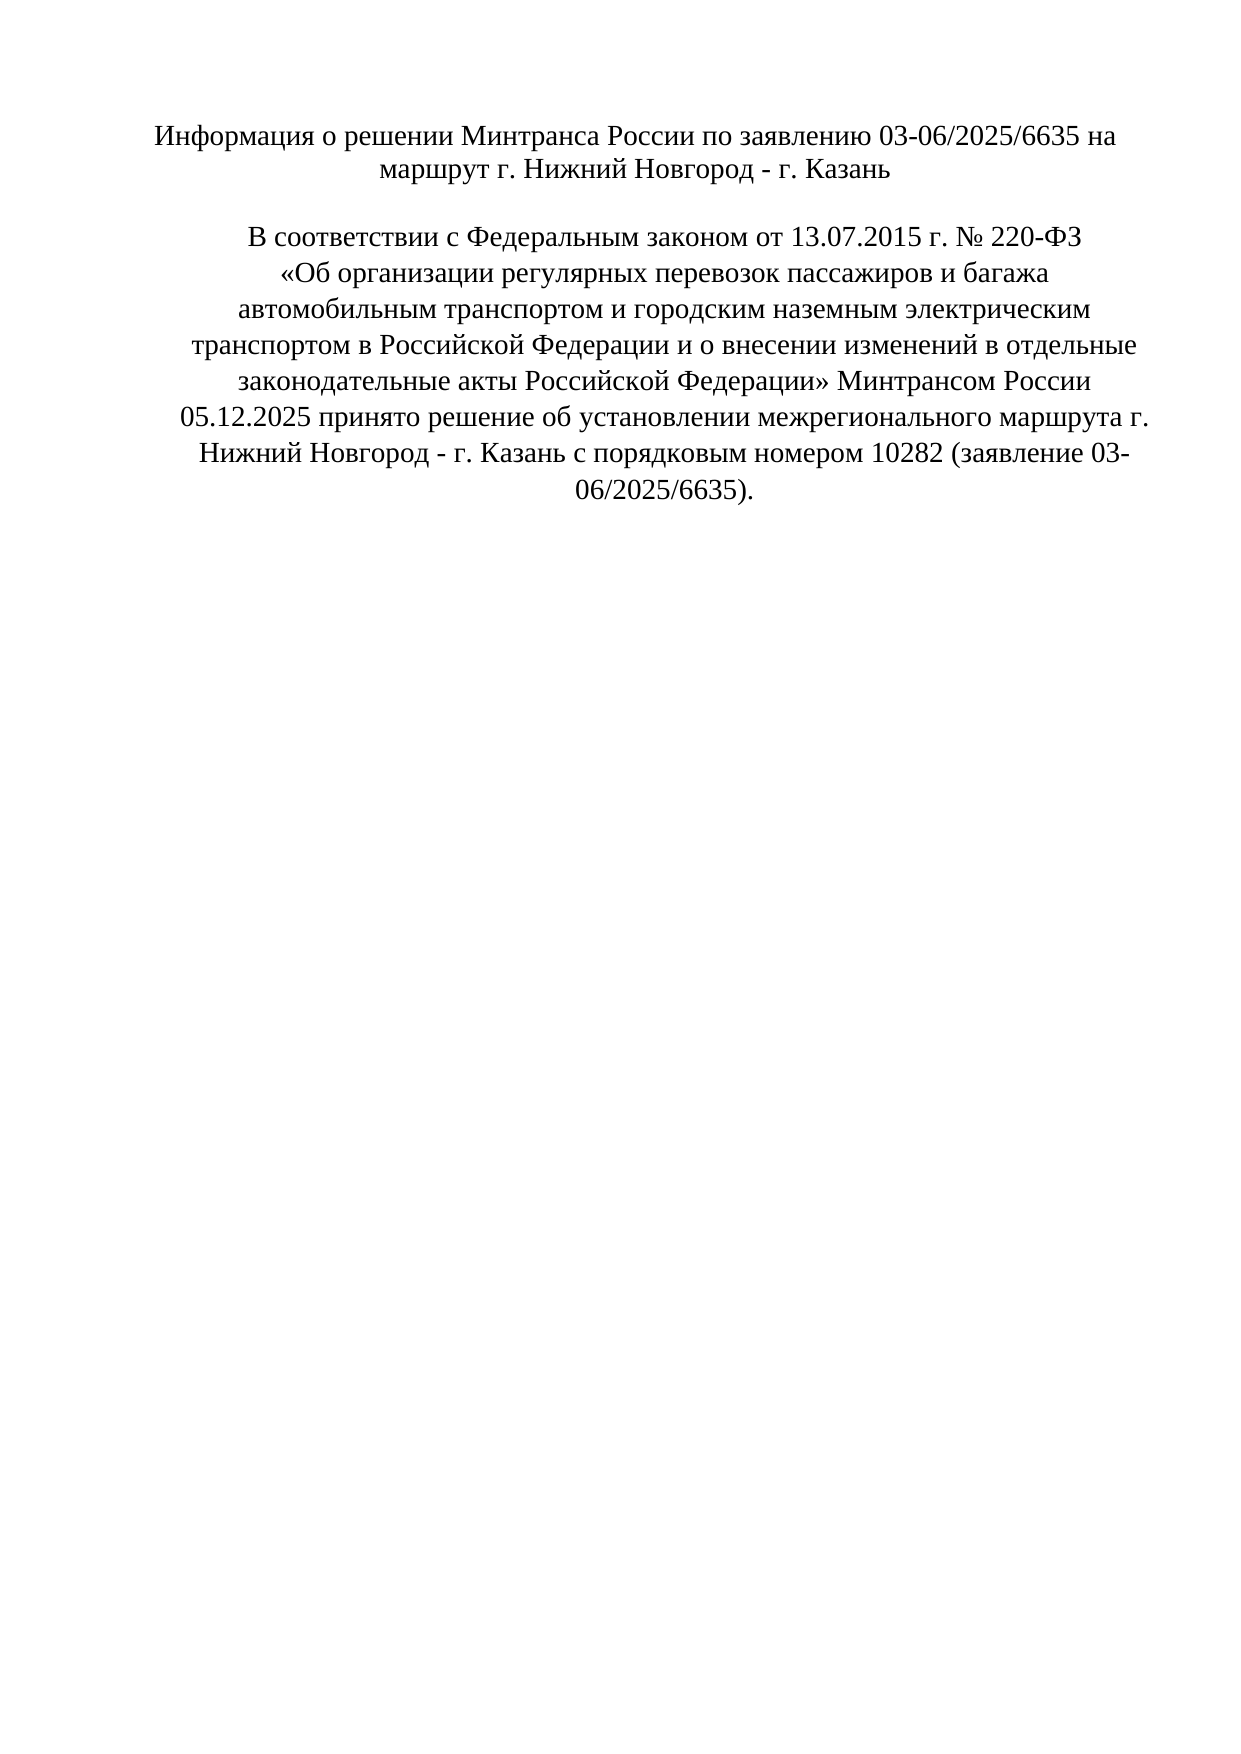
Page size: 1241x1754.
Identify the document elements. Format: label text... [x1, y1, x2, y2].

text Информация о решении Минтранса России по заявлению 03-06/2025/6635 на маршрут г. Нижний Новгород - г. Казань [118, 118, 1152, 185]
text В соответствии с Федеральным законом от 13.07.2015 г. № 220-ФЗ «Об организации регулярных перевозок пассажиров и багажа автомобильным транспортом и городским наземным электрическим транспортом в Российской Федерации и о внесении изменений в отдельные законодательные акты Российской Федерации» Минтрансом России 05.12.2025 принято решение об установлении межрегионального маршрута г. Нижний Новгород - г. Казань с порядковым номером 10282 (заявление 03-06/2025/6635). [177, 219, 1152, 505]
